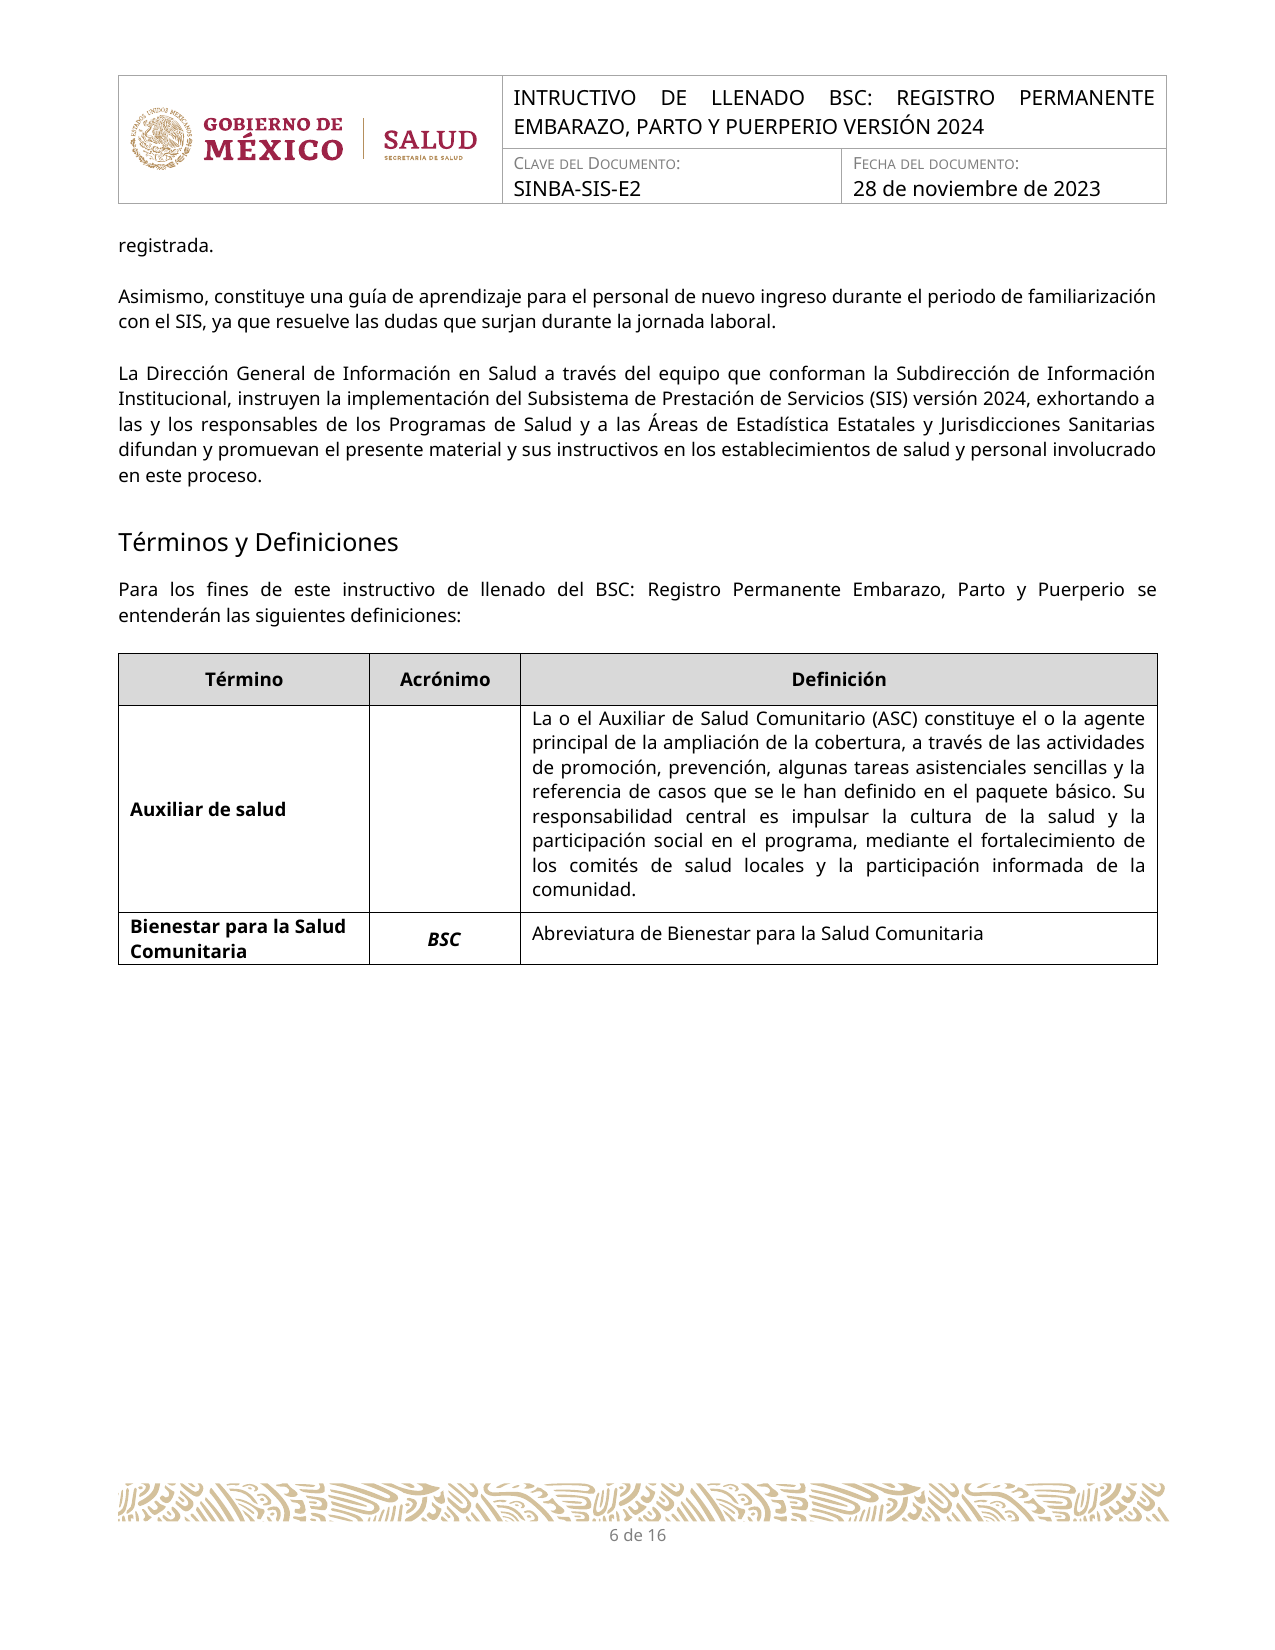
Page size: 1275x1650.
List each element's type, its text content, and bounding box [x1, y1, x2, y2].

table_cell Auxiliar de salud [119, 706, 369, 912]
table_header Término [119, 654, 369, 705]
text La Dirección General de Información en Salud a través del equipo que conforman la Subdirección de Información Institucional, instruyen la implementación del Subsistema de Prestación de Servicios (SIS) versión 2024, exhortando a las y los responsables de los Programas de Salud y a las Áreas de Estadística Estatales y Jurisdicciones Sanitarias difundan y promuevan el presente material y sus instructivos en los establecimientos de salud y personal involucrado en este proceso. [118, 360, 1157, 487]
table_cell La o el Auxiliar de Salud Comunitario (ASC) constituye el o la agente principal de la ampliación de la cobertura, a través de las actividades de promoción, prevención, algunas tareas asistenciales sencillas y la referencia de casos que se le han definido en el paquete básico. Su responsabilidad central es impulsar la cultura de la salud y la participación social en el programa, mediante el fortalecimiento de los comités de salud locales y la participación informada de la comunidad. [521, 706, 1157, 912]
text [118, 232, 1157, 258]
table_cell [370, 706, 520, 912]
table_header Acrónimo [370, 654, 520, 705]
table_cell Bienestar para la Salud Comunitaria [119, 913, 369, 964]
table_cell Abreviatura de Bienestar para la Salud Comunitaria [521, 913, 1157, 964]
subtitle Términos y Definiciones [118, 525, 1157, 559]
table_cell BSC [370, 913, 520, 964]
table_header Definición [521, 654, 1157, 705]
text Asimismo, constituye una guía de aprendizaje para el personal de nuevo ingreso durante el periodo de familiarización con el SIS, ya que resuelve las dudas que surjan durante la jornada laboral. [118, 283, 1157, 334]
text Para los fines de este instructivo de llenado del BSC: Registro Permanente Embarazo, Parto y Puerperio se entenderán las siguientes definiciones: [118, 577, 1157, 628]
